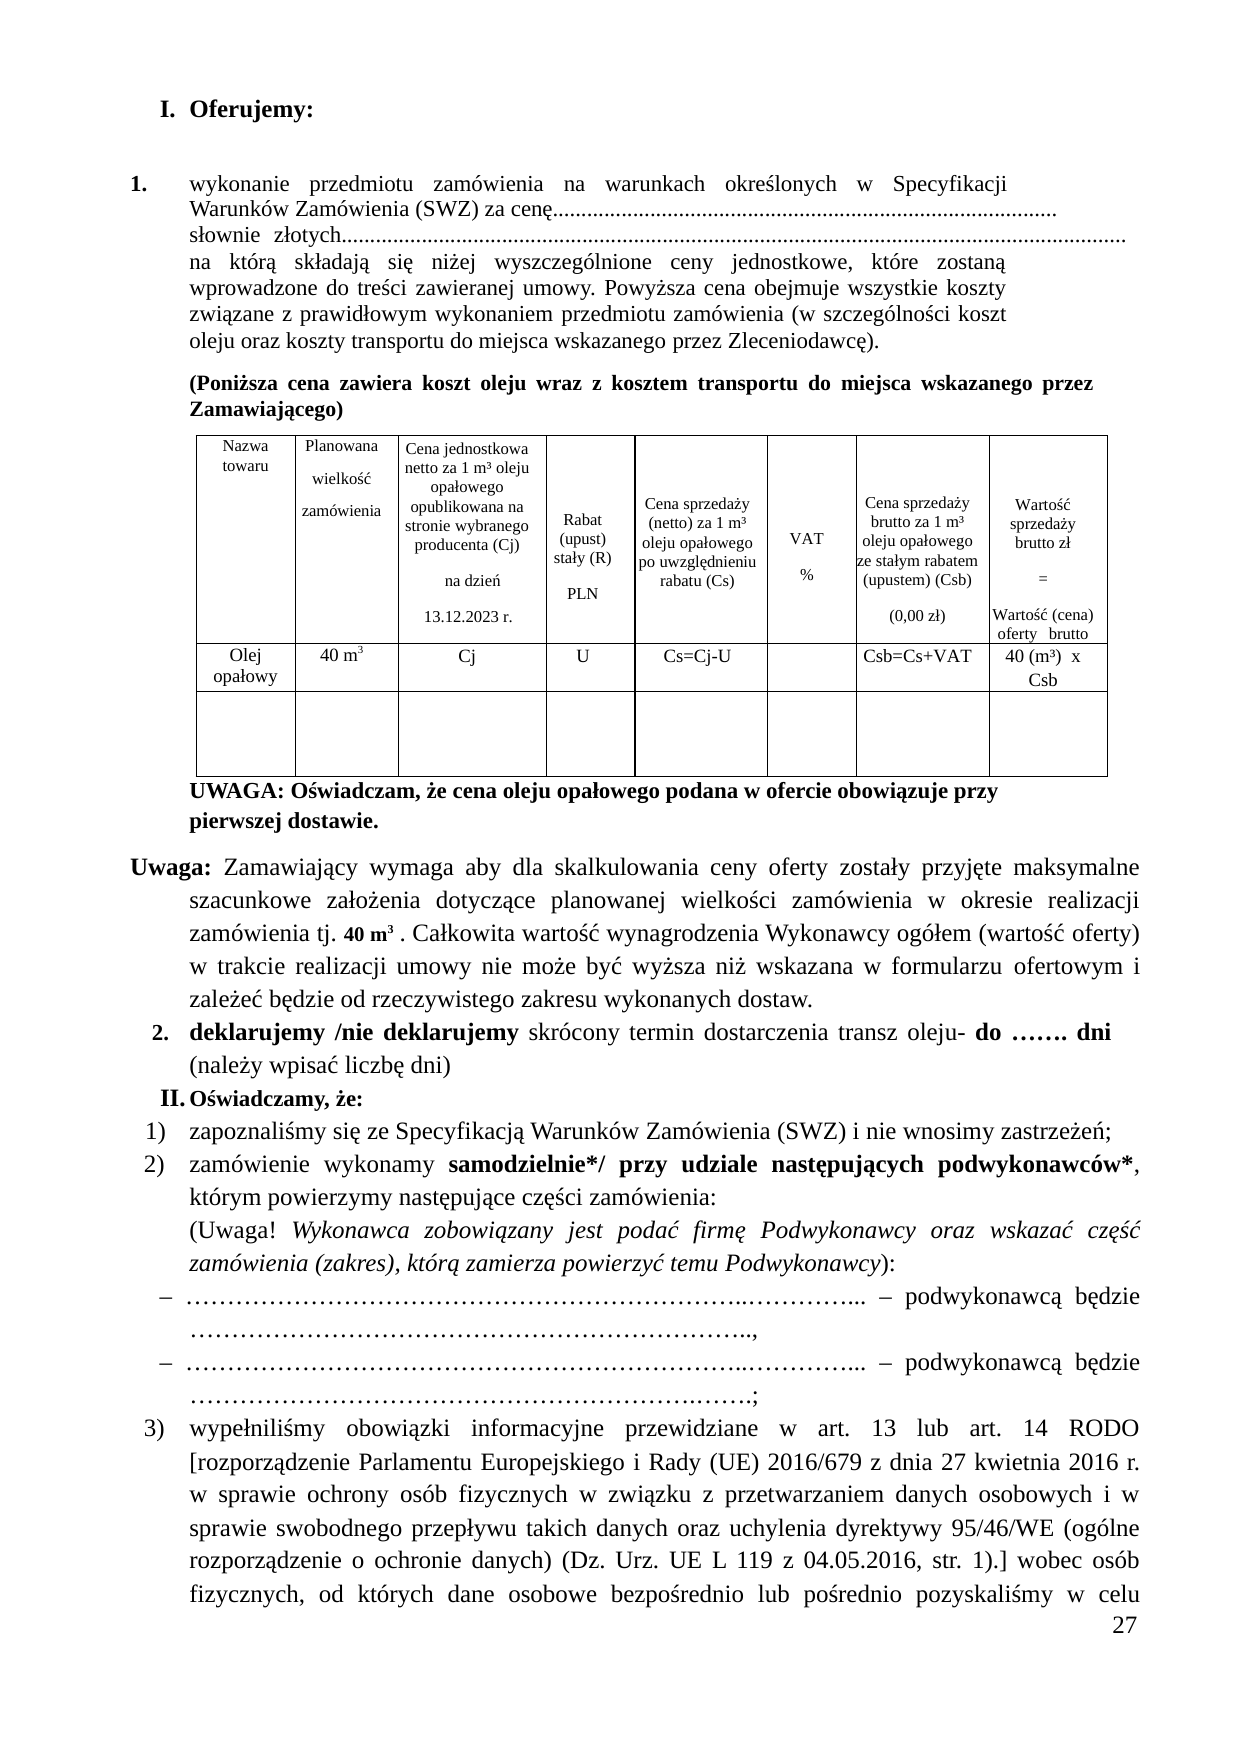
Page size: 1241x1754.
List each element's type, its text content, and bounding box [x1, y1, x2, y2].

text (należy wpisać liczbę dni) [189, 1050, 1140, 1079]
list zapoznaliśmy się ze Specyfikacją Warunków Zamówienia (SWZ) i nie wnosimy zastrzeżeń; [145, 1116, 1140, 1145]
text – …………………………………………………………..…………... – podwykonawcą będzie …………………………………………………….…….; [159, 1347, 1140, 1409]
table_cell [296, 692, 398, 776]
table_cell [768, 644, 856, 691]
table_cell [768, 692, 856, 776]
table_cell U [547, 644, 634, 691]
list deklarujemy /nie deklarujemy skrócony termin dostarczenia transz oleju- do ……. dni [152, 1017, 1140, 1046]
text Uwaga: Zamawiający wymaga aby dla skalkulowania ceny oferty zostały przyjęte maksymalne szacunkowe założenia dotyczące planowanej wielkości zamówienia w okresie realizacji zamówienia tj. 40 m3 . Całkowita wartość wynagrodzenia Wykonawcy ogółem (wartość oferty) w trakcie realizacji umowy nie może być wyższa niż wskazana w formularzu ofertowym i zależeć będzie od rzeczywistego zakresu wykonanych dostaw. [130, 852, 1140, 1013]
table_header VAT % [768, 436, 856, 643]
table_cell Cj [399, 644, 546, 691]
text UWAGA: Oświadczam, że cena oleju opałowego podana w ofercie obowiązuje przy pierwszej dostawie. [189, 777, 1007, 834]
table_cell [857, 692, 989, 776]
list Oświadczamy, że: [160, 1083, 1140, 1112]
table_cell [990, 692, 1107, 776]
table_cell [636, 692, 767, 776]
table_header Wartość sprzedaży brutto zł = Wartość (cena) oferty brutto [990, 436, 1107, 643]
table_header Cena jednostkowa netto za 1 m³ oleju opałowego opublikowana na stronie wybranego producenta (Cj) na dzień 13.12.2023 r. [399, 436, 546, 643]
list wykonanie przedmiotu zamówienia na warunkach określonych w Specyfikacji Warunków Zamówienia (SWZ) za cenę zł brutto [130, 171, 1007, 221]
table_cell [399, 692, 546, 776]
table_cell [197, 692, 295, 776]
table_cell Csb=Cs+VAT [857, 644, 989, 691]
table_cell Cs=Cj-U [636, 644, 767, 691]
text – …………………………………………………………..…………... – podwykonawcą będzie ………………………………………………………….., [159, 1281, 1140, 1343]
text słownie złotych , [189, 221, 1007, 248]
list zamówienie wykonamy samodzielnie*/ przy udziale następujących podwykonawców*, którym powierzymy następujące części zamówienia: [144, 1149, 1140, 1211]
table_cell 40 (m³) x Csb [990, 644, 1107, 691]
table_header Cena sprzedaży brutto za 1 m³ oleju opałowego ze stałym rabatem (upustem) (Csb) (0,00 zł) [857, 436, 989, 643]
table_header Planowana wielkość zamówienia [296, 436, 398, 643]
text na którą składają się niżej wyszczególnione ceny jednostkowe, które zostaną wprowadzone do treści zawieranej umowy. Powyższa cena obejmuje wszystkie koszty związane z prawidłowym wykonaniem przedmiotu zamówienia (w szczególności koszt oleju oraz koszty transportu do miejsca wskazanego przez Zleceniodawcę). [189, 248, 1007, 353]
subtitle Oferujemy: [159, 94, 1007, 122]
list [143, 1413, 1140, 1607]
table_cell [547, 692, 634, 776]
table_header Nazwa towaru [197, 436, 295, 643]
table_header Rabat (upust) stały (R) PLN [547, 436, 634, 643]
table_header Cena sprzedaży (netto) za 1 m³ oleju opałowego po uwzględnieniu rabatu (Cs) [636, 436, 767, 643]
text (Poniższa cena zawiera koszt oleju wraz z kosztem transportu do miejsca wskazanego przez Zamawiającego) [189, 370, 1137, 421]
table_cell 40 m3 [296, 644, 398, 691]
table_cell Olej opałowy [197, 644, 295, 691]
text (Uwaga! Wykonawca zobowiązany jest podać firmę Podwykonawcy oraz wskazać część zamówienia (zakres), którą zamierza powierzyć temu Podwykonawcy): [189, 1215, 1140, 1277]
